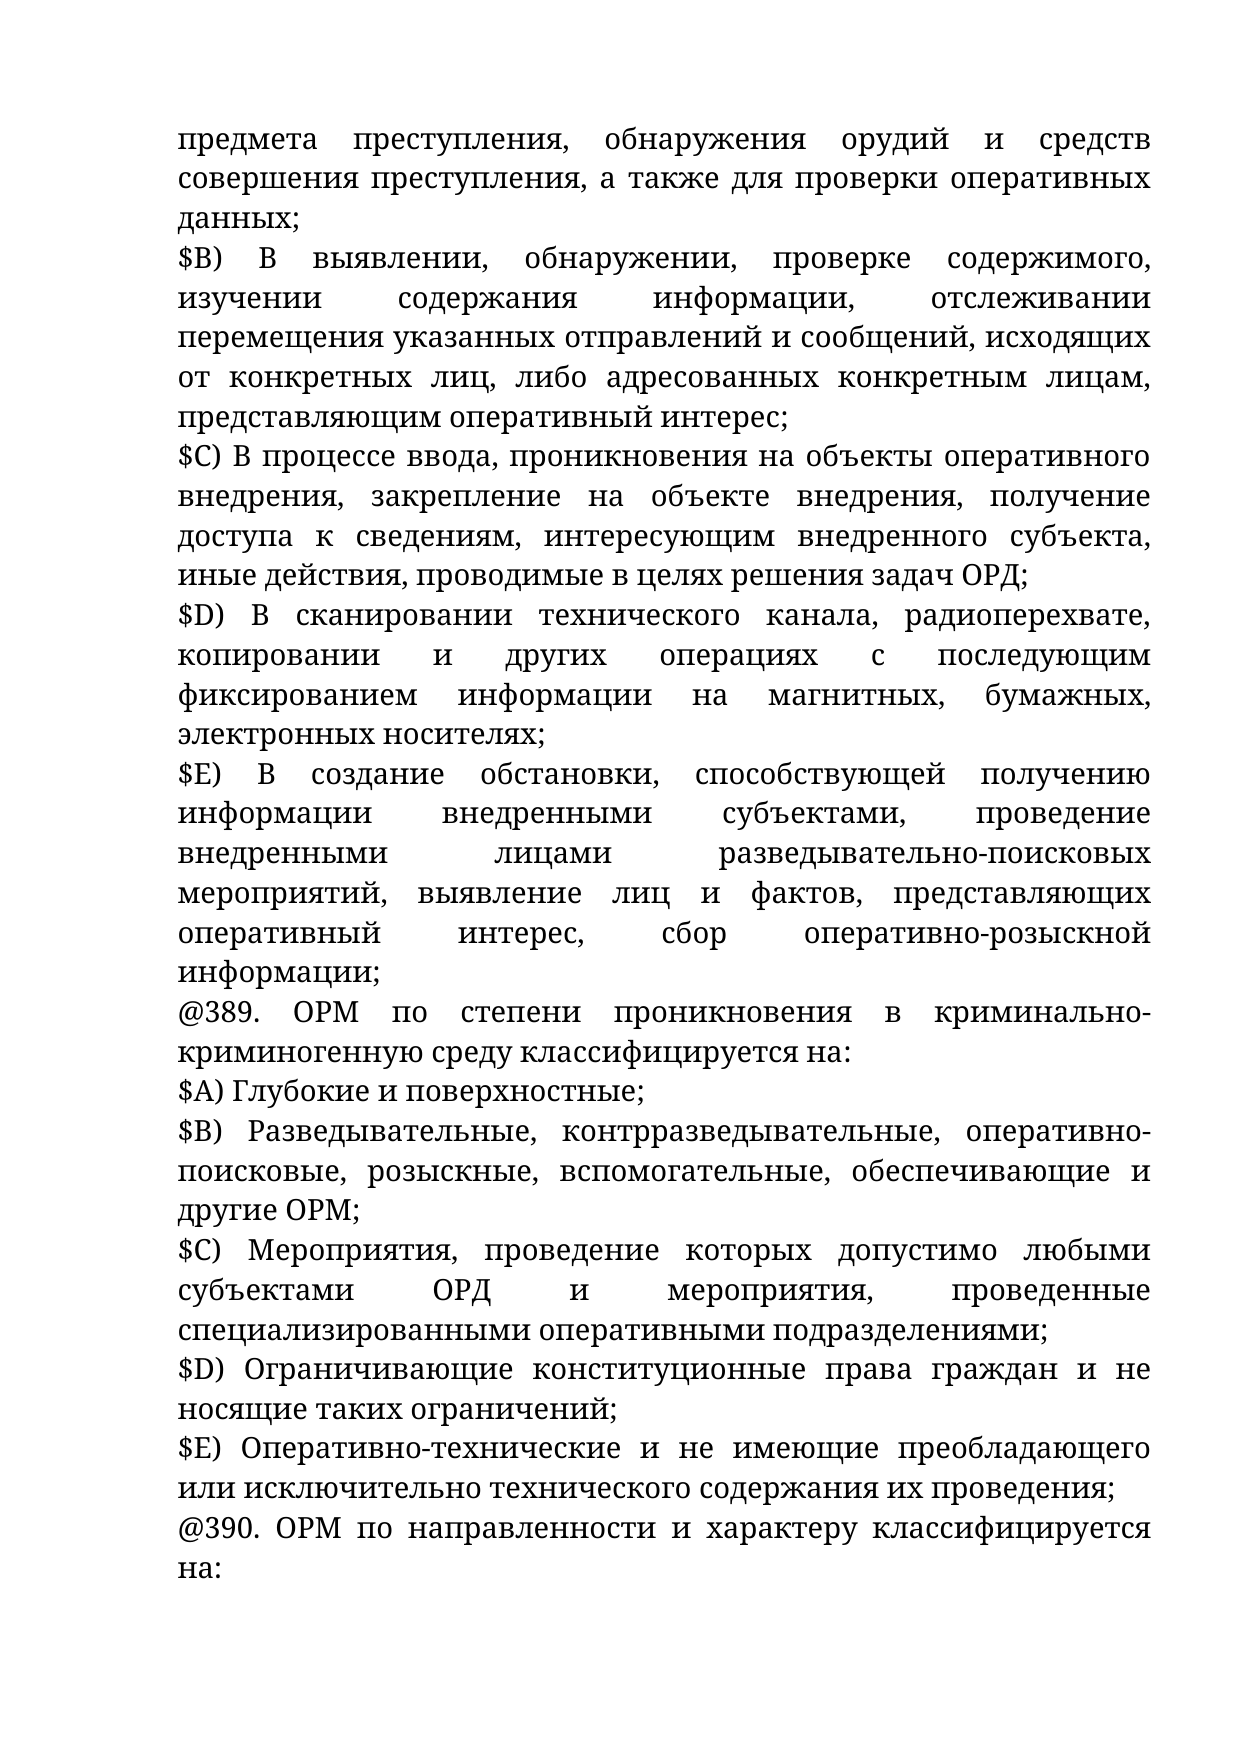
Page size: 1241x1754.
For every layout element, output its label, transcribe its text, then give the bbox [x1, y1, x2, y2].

text $E) Оперативно-технические и не имеющие преобладающего или исключительно технического содержания их проведения; [177, 1428, 1152, 1507]
text $E) В создание обстановки, способствующей получению информации внедренными субъектами, проведение внедренными лицами разведывательно-поисковых мероприятий, выявление лиц и фактов, представляющих оперативный интерес, сбор оперативно-розыскной информации; [177, 753, 1152, 991]
text $C) Мероприятия, проведение которых допустимо любыми субъектами ОРД и мероприятия, проведенные специализированными оперативными подразделениями; [177, 1229, 1152, 1348]
text $D) В сканировании технического канала, радиоперехвате, копировании и других операциях с последующим фиксированием информации на магнитных, бумажных, электронных носителях; [177, 594, 1152, 753]
text $B) В выявлении, обнаружении, проверке содержимого, изучении содержания информации, отслеживании перемещения указанных отправлений и сообщений, исходящих от конкретных лиц, либо адресованных конкретным лицам, представляющим оперативный интерес; [177, 237, 1152, 436]
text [177, 118, 1152, 237]
text $B) Разведывательные, контрразведывательные, оперативно-поисковые, розыскные, вспомогательные, обеспечивающие и другие ОРМ; [177, 1110, 1152, 1229]
text $A) Глубокие и поверхностные; [177, 1071, 1152, 1110]
text @390. ОРМ по направленности и характеру классифицируется на: [177, 1507, 1152, 1587]
text $C) В процессе ввода, проникновения на объекты оперативного внедрения, закрепление на объекте внедрения, получение доступа к сведениям, интересующим внедренного субъекта, иные действия, проводимые в целях решения задач ОРД; [177, 436, 1152, 594]
text @389. ОРМ по степени проникновения в криминально-криминогенную среду классифицируется на: [177, 991, 1152, 1071]
text $D) Ограничивающие конституционные права граждан и не носящие таких ограничений; [177, 1348, 1152, 1428]
